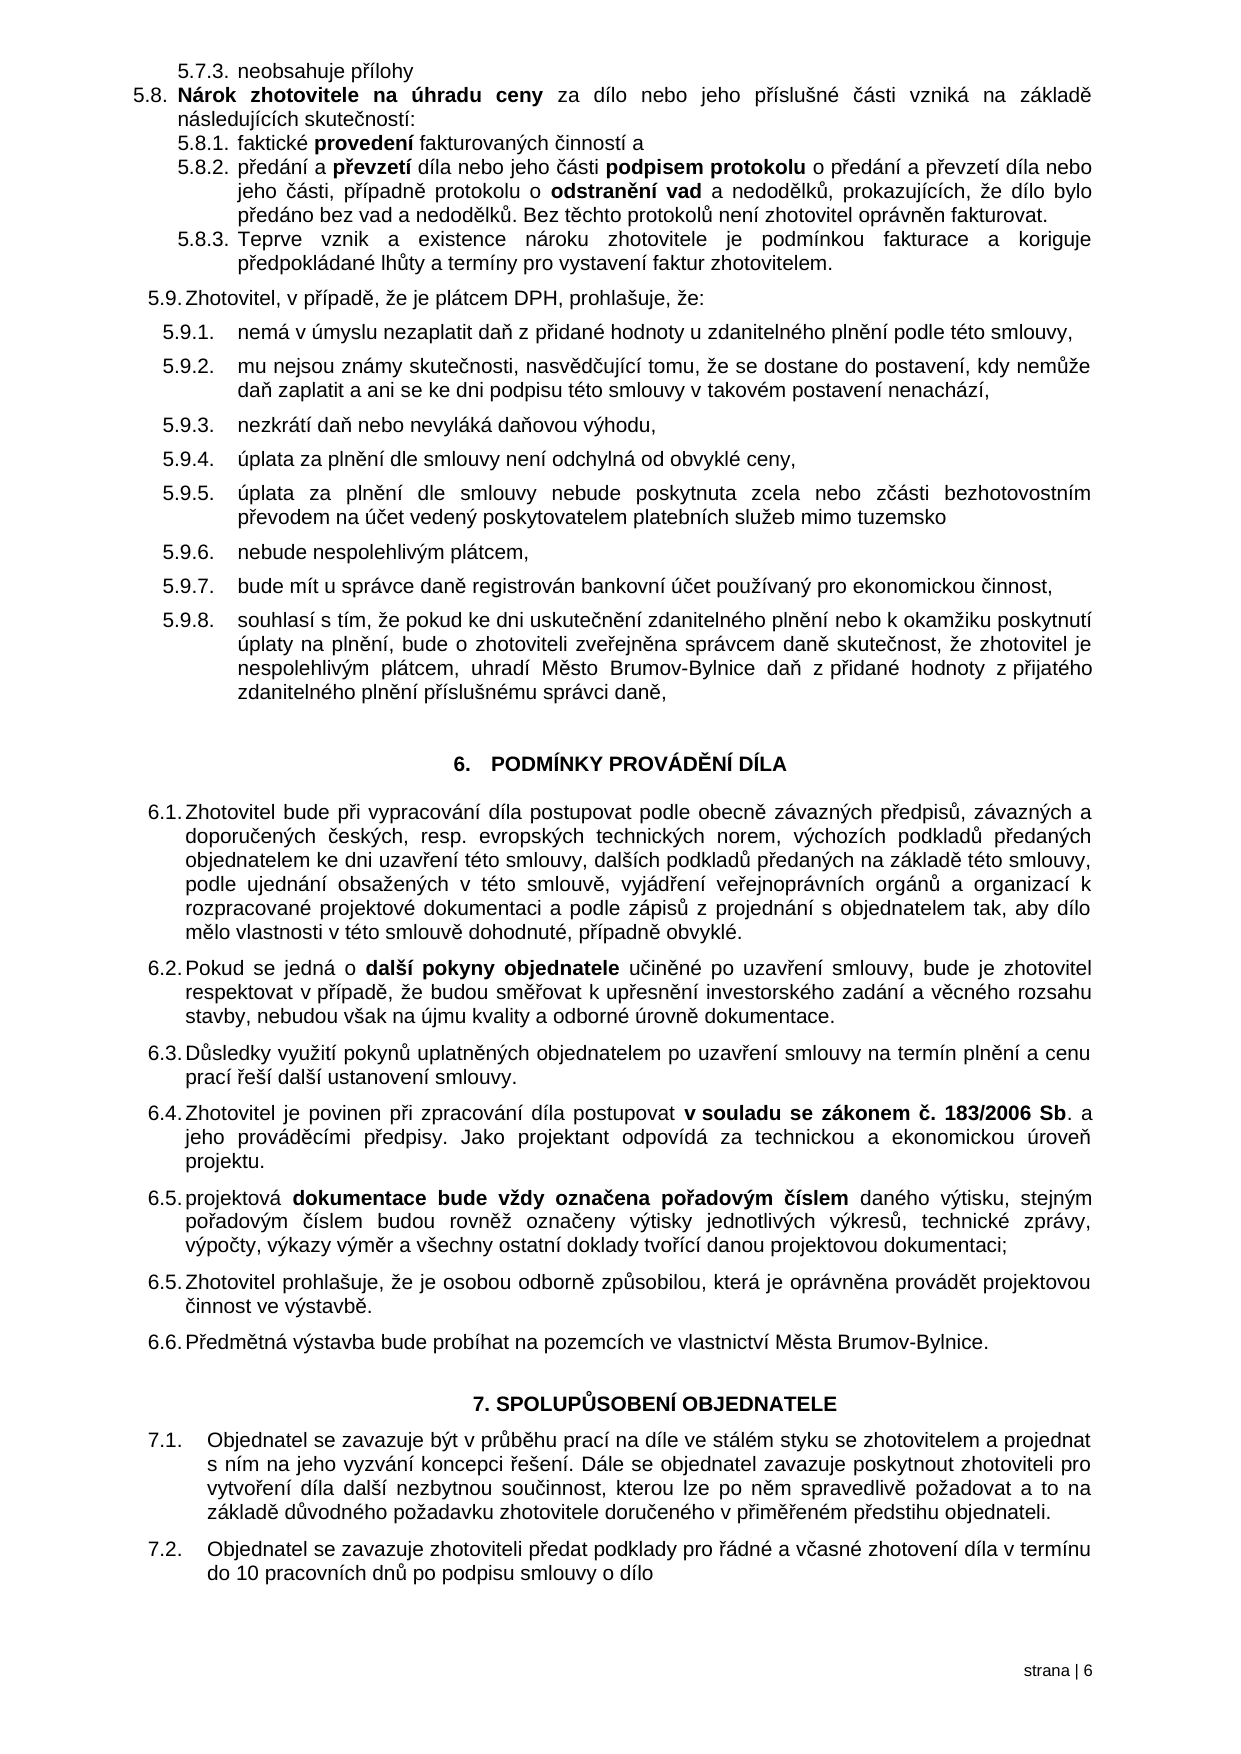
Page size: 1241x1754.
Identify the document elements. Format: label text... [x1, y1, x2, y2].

list úplata za plnění dle smlouvy nebude poskytnuta zcela nebo zčásti bezhotovostním převodem na účet vedený poskytovatelem platebních služeb mimo tuzemsko [162, 481, 1092, 529]
list faktické provedení fakturovaných činností a [177, 131, 1092, 155]
list Teprve vznik a existence nároku zhotovitele je podmínkou fakturace a koriguje předpokládané lhůty a termíny pro vystavení faktur zhotovitelem. [177, 227, 1092, 275]
list mu nejsou známy skutečnosti, nasvědčující tomu, že se dostane do postavení, kdy nemůže daň zaplatit a ani se ke dni podpisu této smlouvy v takovém postavení nenachází, [162, 354, 1092, 402]
list Zhotovitel bude při vypracování díla postupovat podle obecně závazných předpisů, závazných a doporučených českých, resp. evropských technických norem, výchozích podkladů předaných objednatelem ke dni uzavření této smlouvy, dalších podkladů předaných na základě této smlouvy, podle ujednání obsažených v této smlouvě, vyjádření veřejnoprávních orgánů a organizací k rozpracované projektové dokumentaci a podle zápisů z projednání s objednatelem tak, aby dílo mělo vlastnosti v této smlouvě dohodnuté, případně obvyklé. [148, 800, 1092, 944]
list Pokud se jedná o další pokyny objednatele učiněné po uzavření smlouvy, bude je zhotovitel respektovat v případě, že budou směřovat k upřesnění investorského zadání a věcného rozsahu stavby, nebudou však na újmu kvality a odborné úrovně dokumentace. [148, 956, 1092, 1028]
list Zhotovitel, v případě, že je plátcem DPH, prohlašuje, že: [148, 285, 1092, 309]
list Předmětná výstavba bude probíhat na pozemcích ve vlastnictví Města Brumov-Bylnice. [148, 1330, 1092, 1354]
list souhlasí s tím, že pokud ke dni uskutečnění zdanitelného plnění nebo k okamžiku poskytnutí úplaty na plnění, bude o zhotoviteli zveřejněna správcem daně skutečnost, že zhotovitel je nespolehlivým plátcem, uhradí Město Brumov-Bylnice daň z přidané hodnoty z přijatého zdanitelného plnění příslušnému správci daně, [162, 608, 1092, 704]
list nezkrátí daň nebo nevyláká daňovou výhodu, [162, 412, 1092, 436]
list nemá v úmyslu nezaplatit daň z přidané hodnoty u zdanitelného plnění podle této smlouvy, [162, 320, 1092, 344]
list bude mít u správce daně registrován bankovní účet používaný pro ekonomickou činnost, [162, 574, 1092, 598]
list projektová dokumentace bude vždy označena pořadovým číslem daného výtisku, stejným pořadovým číslem budou rovněž označeny výtisky jednotlivých výkresů, technické zprávy, výpočty, výkazy výměr a všechny ostatní doklady tvořící danou projektovou dokumentaci; [148, 1185, 1092, 1257]
list předání a převzetí díla nebo jeho části podpisem protokolu o předání a převzetí díla nebo jeho části, případně protokolu o odstranění vad a nedodělků, prokazujících, že dílo bylo předáno bez vad a nedodělků. Bez těchto protokolů není zhotovitel oprávněn fakturovat. [177, 155, 1092, 227]
list neobsahuje přílohy [177, 59, 1092, 83]
list Nárok zhotovitele na úhradu ceny za dílo nebo jeho příslušné části vzniká na základě následujících skutečností: [133, 83, 1092, 131]
list Podmínky provádění díla [148, 738, 1092, 776]
list Důsledky využití pokynů uplatněných objednatelem po uzavření smlouvy na termín plnění a cenu prací řeší další ustanovení smlouvy. [148, 1041, 1092, 1088]
list Zhotovitel je povinen při zpracování díla postupovat v souladu se zákonem č. 183/2006 Sb. a jeho prováděcími předpisy. Jako projektant odpovídá za technickou a ekonomickou úroveň projektu. [148, 1101, 1092, 1173]
list nebude nespolehlivým plátcem, [162, 539, 1092, 563]
list Spolupůsobení objednatele [473, 1392, 1092, 1416]
text Objednatel se zavazuje být v průběhu prací na díle ve stálém styku se zhotovitelem a projednat s ním na jeho vyzvání koncepci řešení. Dále se objednatel zavazuje poskytnout zhotoviteli pro vytvoření díla další nezbytnou součinnost, kterou lze po něm spravedlivě požadovat a to na základě důvodného požadavku zhotovitele doručeného v přiměřeném předstihu objednateli. [148, 1428, 1092, 1524]
list úplata za plnění dle smlouvy není odchylná od obvyklé ceny, [162, 447, 1092, 471]
list Zhotovitel prohlašuje, že je osobou odborně způsobilou, která je oprávněna provádět projektovou činnost ve výstavbě. [148, 1270, 1092, 1318]
text Objednatel se zavazuje zhotoviteli předat podklady pro řádné a včasné zhotovení díla v termínu do 10 pracovních dnů po podpisu smlouvy o dílo [148, 1536, 1092, 1584]
